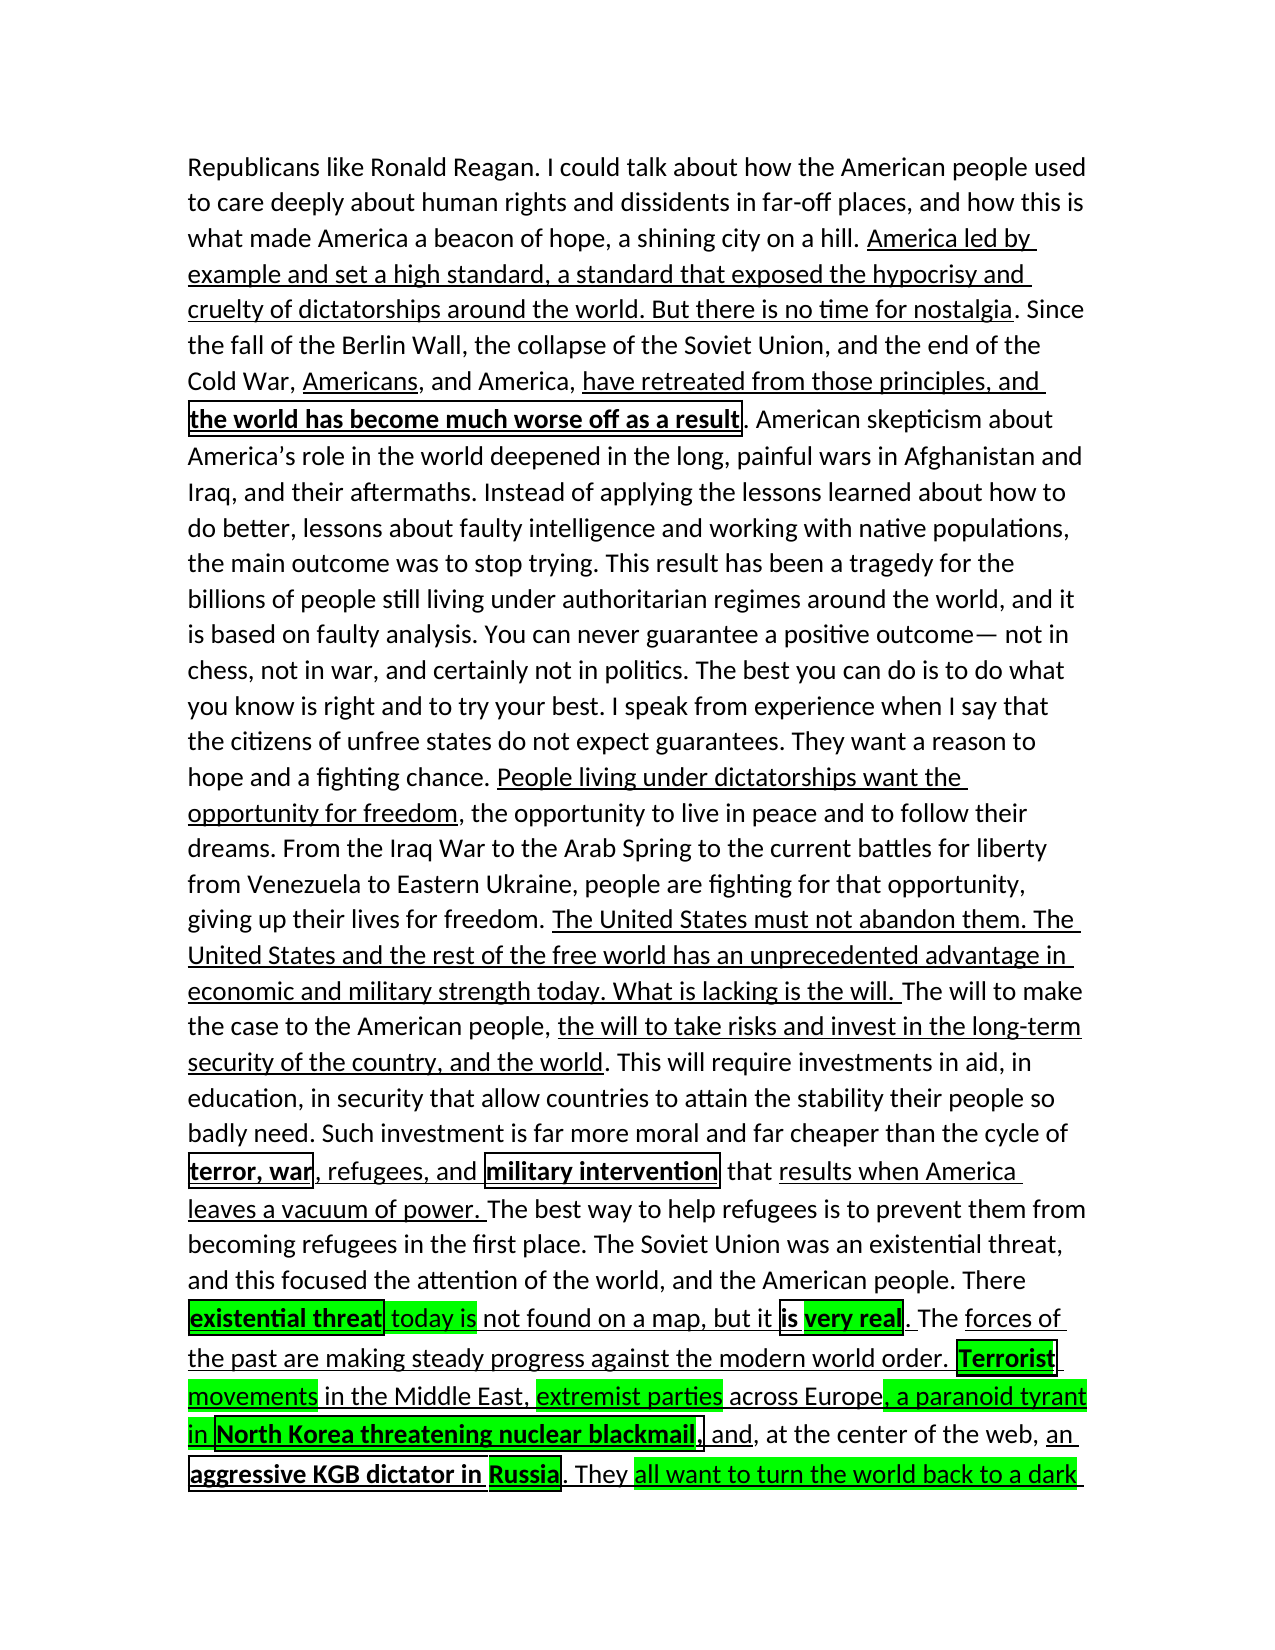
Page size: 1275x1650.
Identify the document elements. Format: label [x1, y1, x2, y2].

text [187, 150, 1087, 1407]
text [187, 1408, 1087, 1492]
